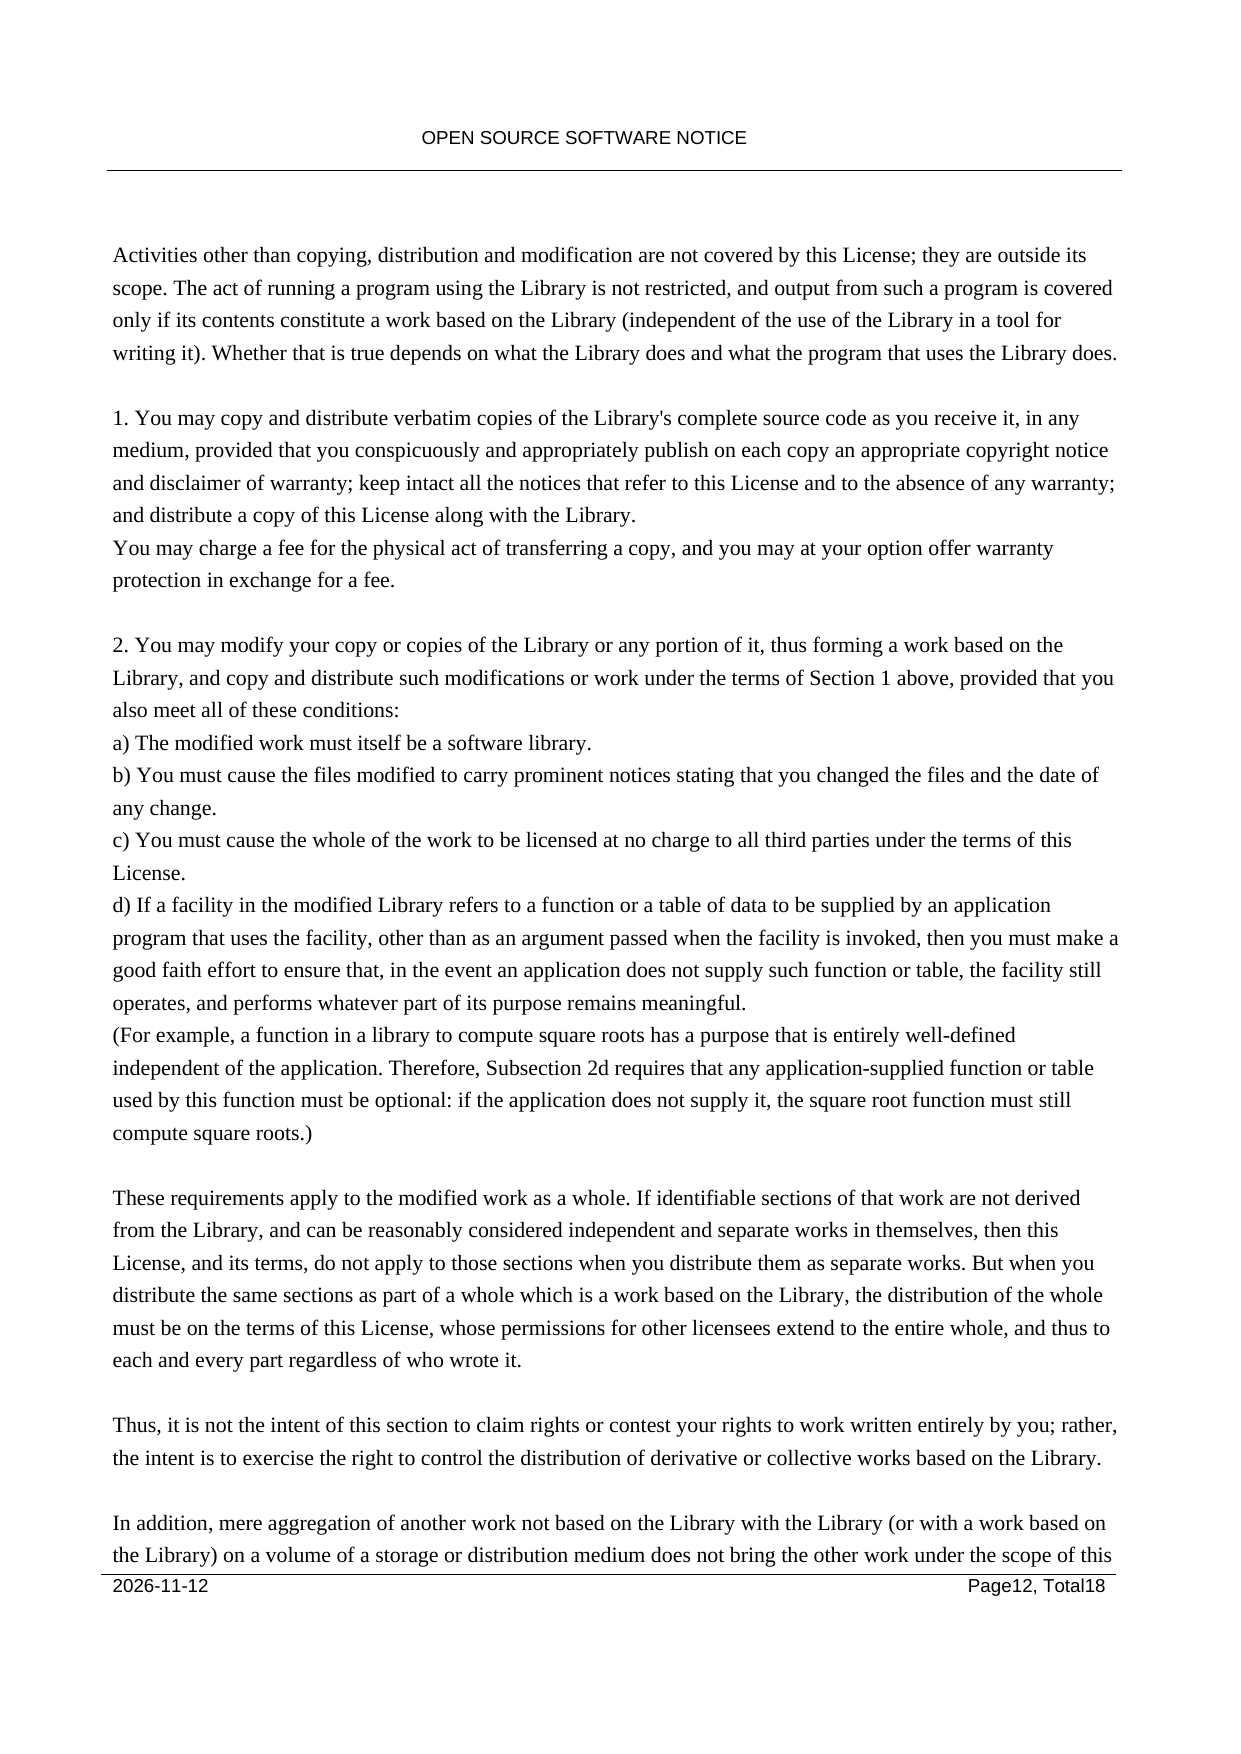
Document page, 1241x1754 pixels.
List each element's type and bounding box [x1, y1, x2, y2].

text [112, 206, 1128, 1571]
